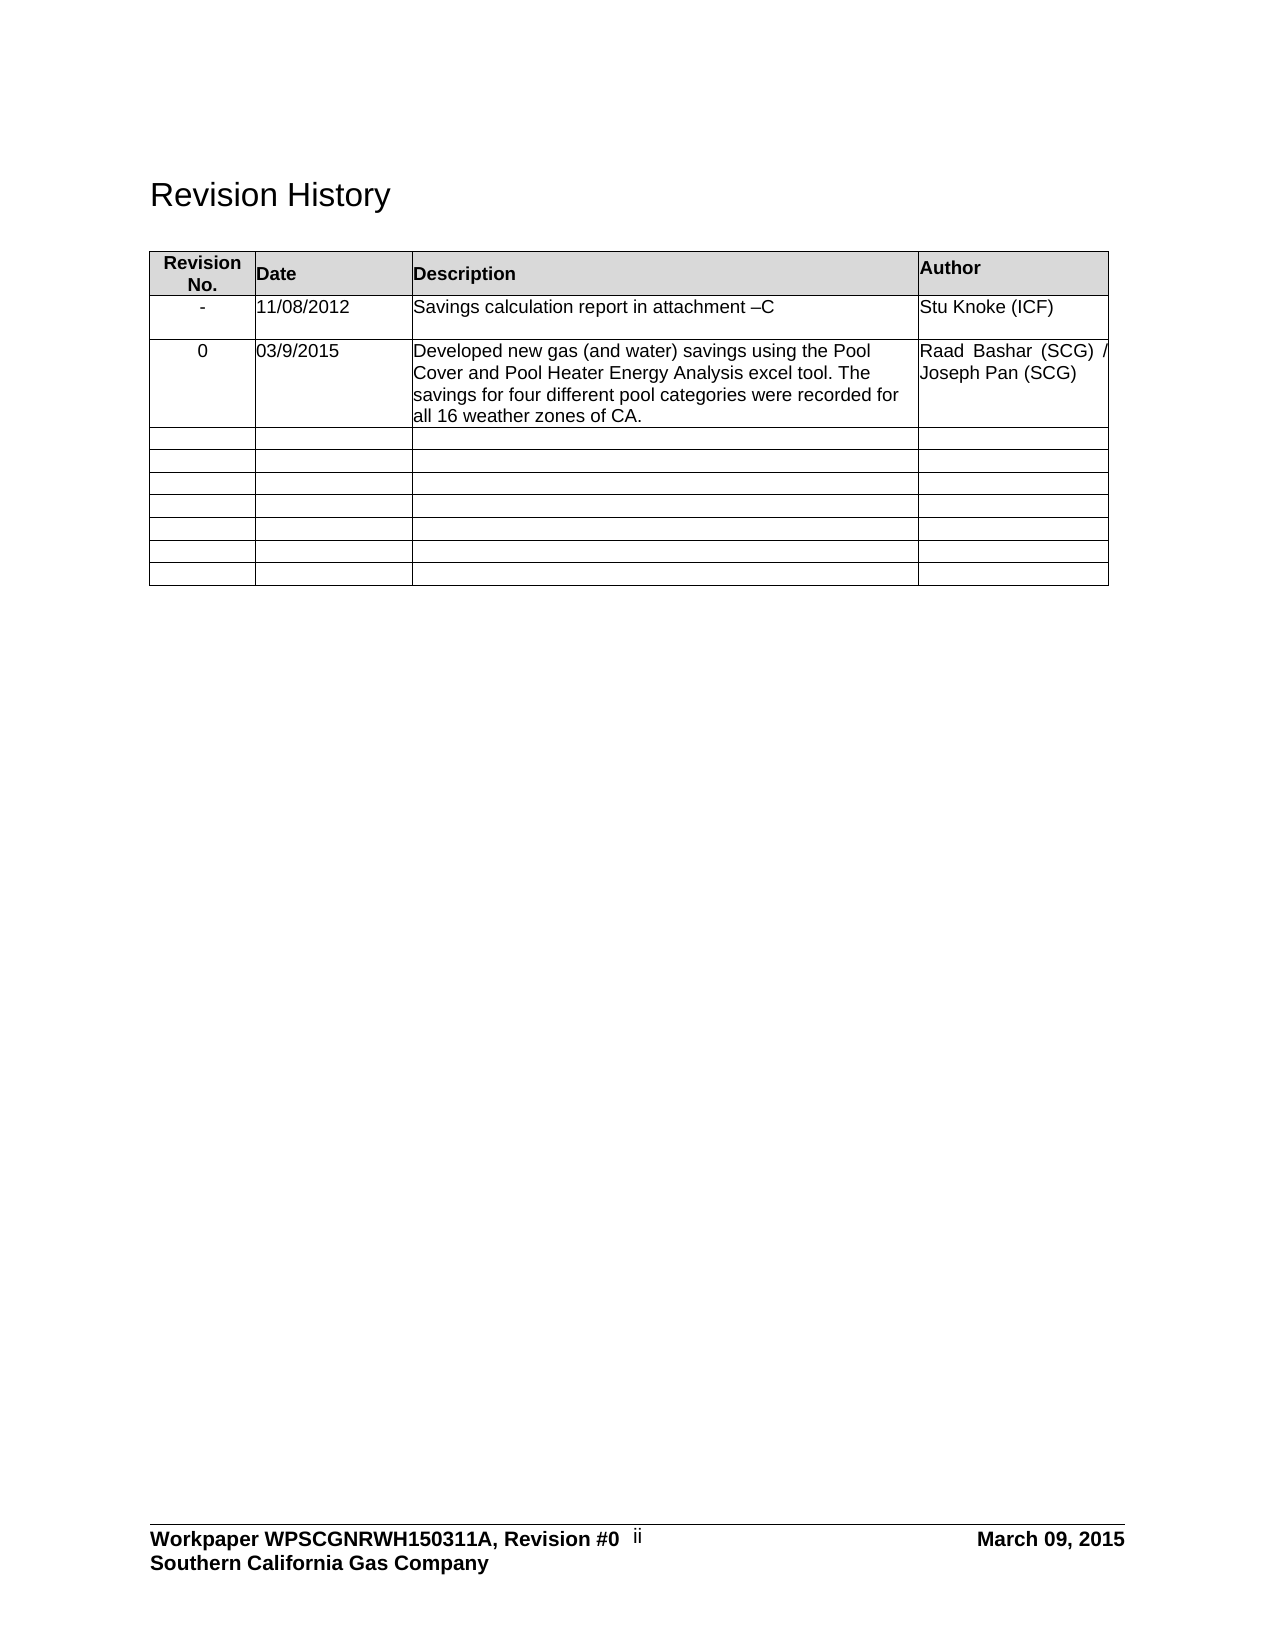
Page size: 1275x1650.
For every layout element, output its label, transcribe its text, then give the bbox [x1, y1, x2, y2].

table_cell [413, 450, 918, 472]
table_cell [919, 495, 1108, 517]
table_cell [150, 563, 255, 585]
table_cell [150, 518, 255, 539]
table_cell Savings calculation report in attachment –C [413, 296, 918, 339]
table_header Date [256, 252, 412, 295]
table_cell [256, 518, 412, 539]
table_header Author [919, 252, 1108, 295]
table_cell [413, 495, 918, 517]
table_cell Developed new gas (and water) savings using the Pool Cover and Pool Heater Energy Analysis excel tool. The savings for four different pool categories were recorded for all 16 weather zones of CA. [413, 340, 918, 427]
table_cell [919, 563, 1108, 585]
table_cell [919, 450, 1108, 472]
table_cell - [150, 296, 255, 339]
table_cell [413, 541, 918, 562]
table_cell [150, 473, 255, 494]
table_cell [256, 541, 412, 562]
table_cell [256, 473, 412, 494]
table_cell [413, 473, 918, 494]
table_cell [919, 473, 1108, 494]
table_cell [150, 450, 255, 472]
table_cell [150, 541, 255, 562]
table_cell [413, 518, 918, 539]
text Revision History [150, 175, 1125, 213]
table_cell [919, 428, 1108, 449]
table_cell [150, 428, 255, 449]
table_cell 11/08/2012 [256, 296, 412, 339]
table_cell [256, 450, 412, 472]
table_cell [413, 428, 918, 449]
table_cell [256, 428, 412, 449]
table_cell 0 [150, 340, 255, 427]
table_cell [919, 518, 1108, 539]
table_cell [256, 495, 412, 517]
table_cell [919, 541, 1108, 562]
table_cell [413, 563, 918, 585]
table_header Revision No. [150, 252, 255, 295]
table_cell 03/9/2015 [256, 340, 412, 427]
table_cell [256, 563, 412, 585]
table_cell [150, 495, 255, 517]
table_cell Stu Knoke (ICF) [919, 296, 1108, 339]
table_header Description [413, 252, 918, 295]
table_cell Raad Bashar (SCG) / Joseph Pan (SCG) [919, 340, 1108, 427]
